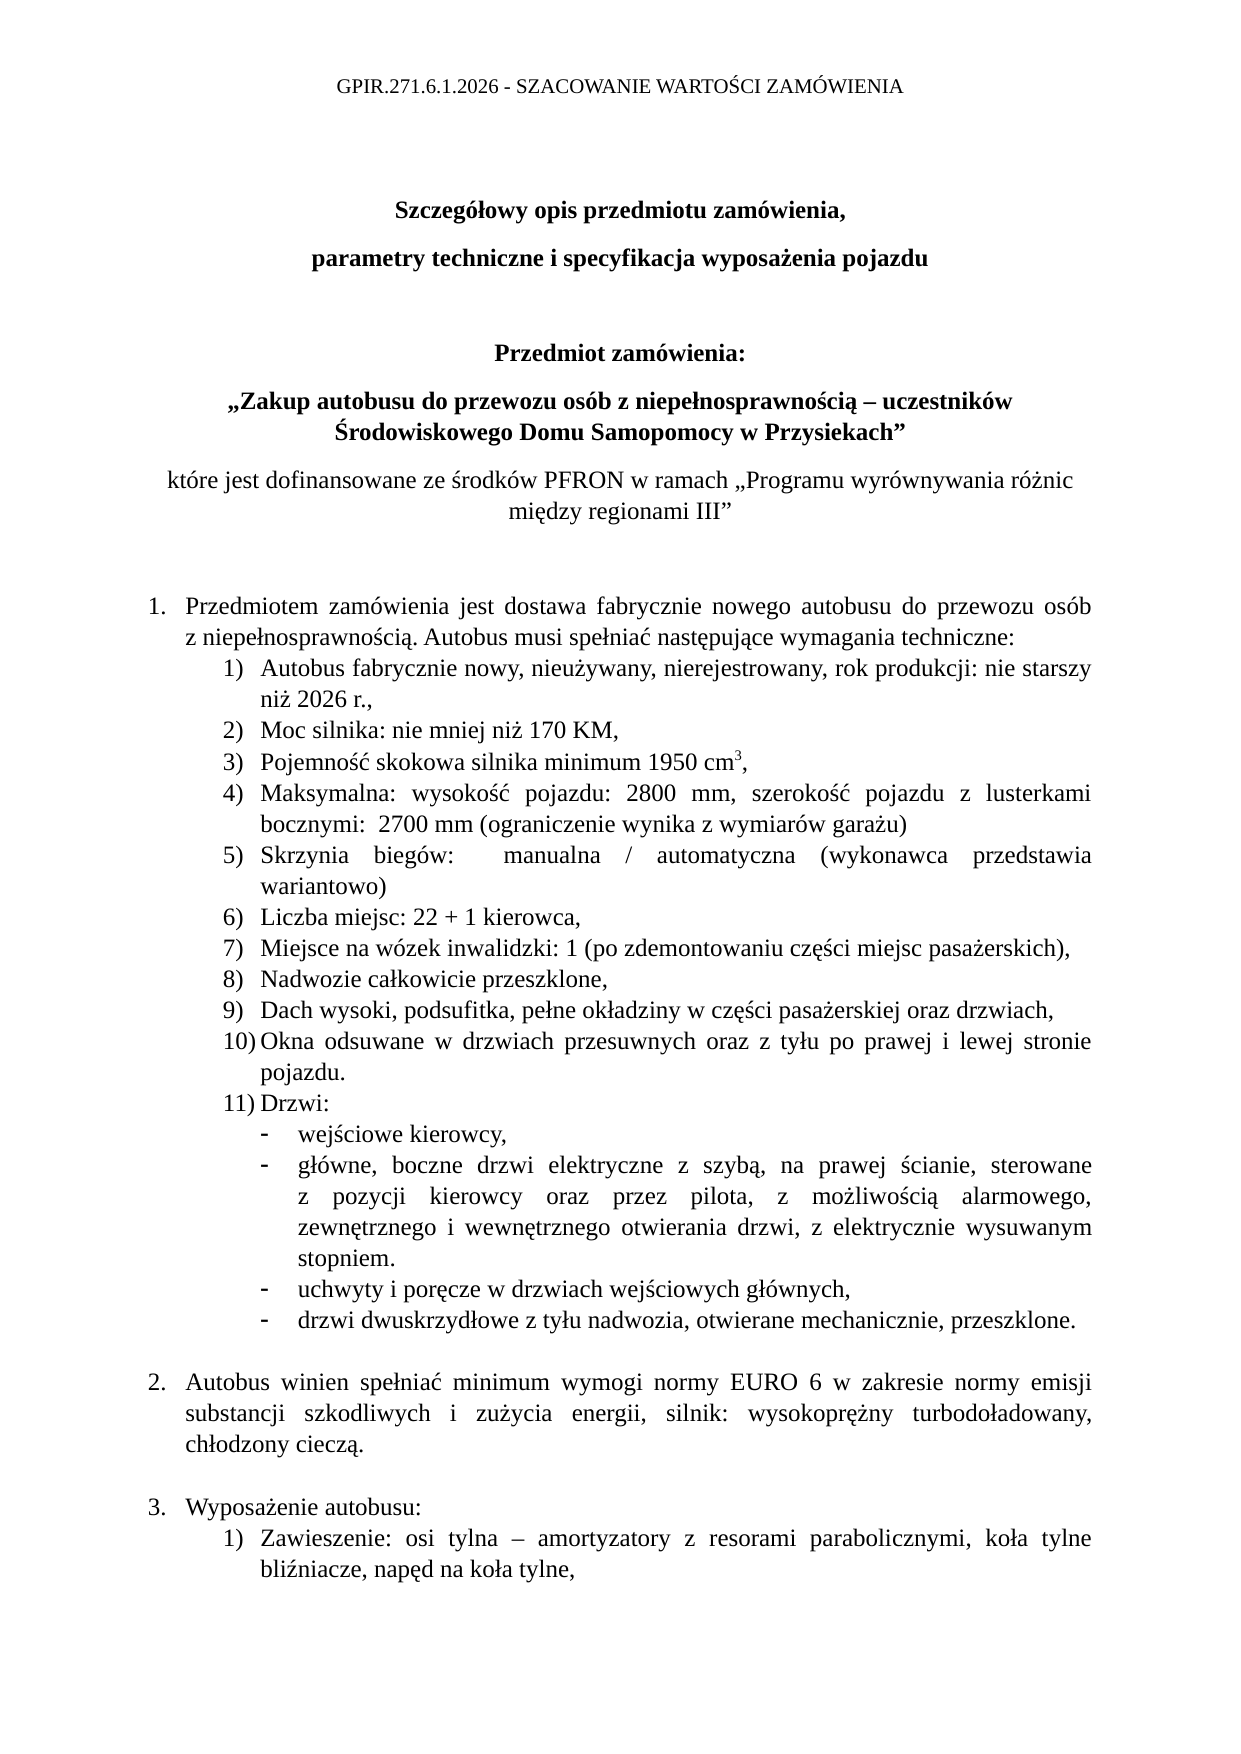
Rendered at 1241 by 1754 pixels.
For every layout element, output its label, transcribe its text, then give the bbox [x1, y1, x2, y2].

text Przedmiot zamówienia: [148, 338, 1093, 367]
text „Zakup autobusu do przewozu osób z niepełnosprawnością – uczestników Środowiskowego Domu Samopomocy w Przysiekach” [148, 386, 1093, 446]
text Szczegółowy opis przedmiotu zamówienia, [148, 195, 1093, 224]
list Liczba miejsc: 22 + 1 kierowca, [223, 902, 1093, 931]
text które jest dofinansowane ze środków PFRON w ramach „Programu wyrównywania różnic między regionami III” [148, 465, 1093, 525]
list Skrzynia biegów: manualna / automatyczna (wykonawca przedstawia wariantowo) [223, 840, 1093, 899]
list drzwi dwuskrzydłowe z tyłu nadwozia, otwierane mechanicznie, przeszklone. [260, 1305, 1093, 1334]
list Pojemność skokowa silnika minimum 1950 cm3, [223, 747, 1093, 775]
list główne, boczne drzwi elektryczne z szybą, na prawej ścianie, sterowane z pozycji kierowcy oraz przez pilota, z możliwością alarmowego, zewnętrznego i wewnętrznego otwierania drzwi, z elektrycznie wysuwanym stopniem. [260, 1150, 1093, 1272]
list Dach wysoki, podsufitka, pełne okładziny w części pasażerskiej oraz drzwiach, [223, 995, 1093, 1024]
list Nadwozie całkowicie przeszklone, [223, 964, 1093, 993]
text parametry techniczne i specyfikacja wyposażenia pojazdu [148, 243, 1093, 272]
list Przedmiotem zamówienia jest dostawa fabrycznie nowego autobusu do przewozu osób z niepełnosprawnością. Autobus musi spełniać następujące wymagania techniczne: [148, 591, 1093, 651]
list Autobus fabrycznie nowy, nieużywany, nierejestrowany, rok produkcji: nie starszy niż 2026 r., [223, 653, 1093, 713]
list uchwyty i poręcze w drzwiach wejściowych głównych, [260, 1274, 1093, 1303]
list Maksymalna: wysokość pojazdu: 2800 mm, szerokość pojazdu z lusterkami bocznymi: 2700 mm (ograniczenie wynika z wymiarów garażu) [223, 778, 1093, 837]
list Zawieszenie: osi tylna – amortyzatory z resorami parabolicznymi, koła tylne bliźniacze, napęd na koła tylne, [223, 1523, 1093, 1582]
list Wyposażenie autobusu: [148, 1492, 1093, 1520]
list Miejsce na wózek inwalidzki: 1 (po zdemontowaniu części miejsc pasażerskich), [223, 933, 1093, 962]
list Moc silnika: nie mniej niż 170 KM, [223, 716, 1093, 744]
list Autobus winien spełniać minimum wymogi normy EURO 6 w zakresie normy emisji substancji szkodliwych i zużycia energii, silnik: wysokoprężny turbodoładowany, chłodzony cieczą. [148, 1367, 1093, 1458]
list Okna odsuwane w drzwiach przesuwnych oraz z tyłu po prawej i lewej stronie pojazdu. [223, 1026, 1093, 1086]
list wejściowe kierowcy, [260, 1119, 1093, 1148]
list Drzwi: [223, 1088, 1093, 1117]
